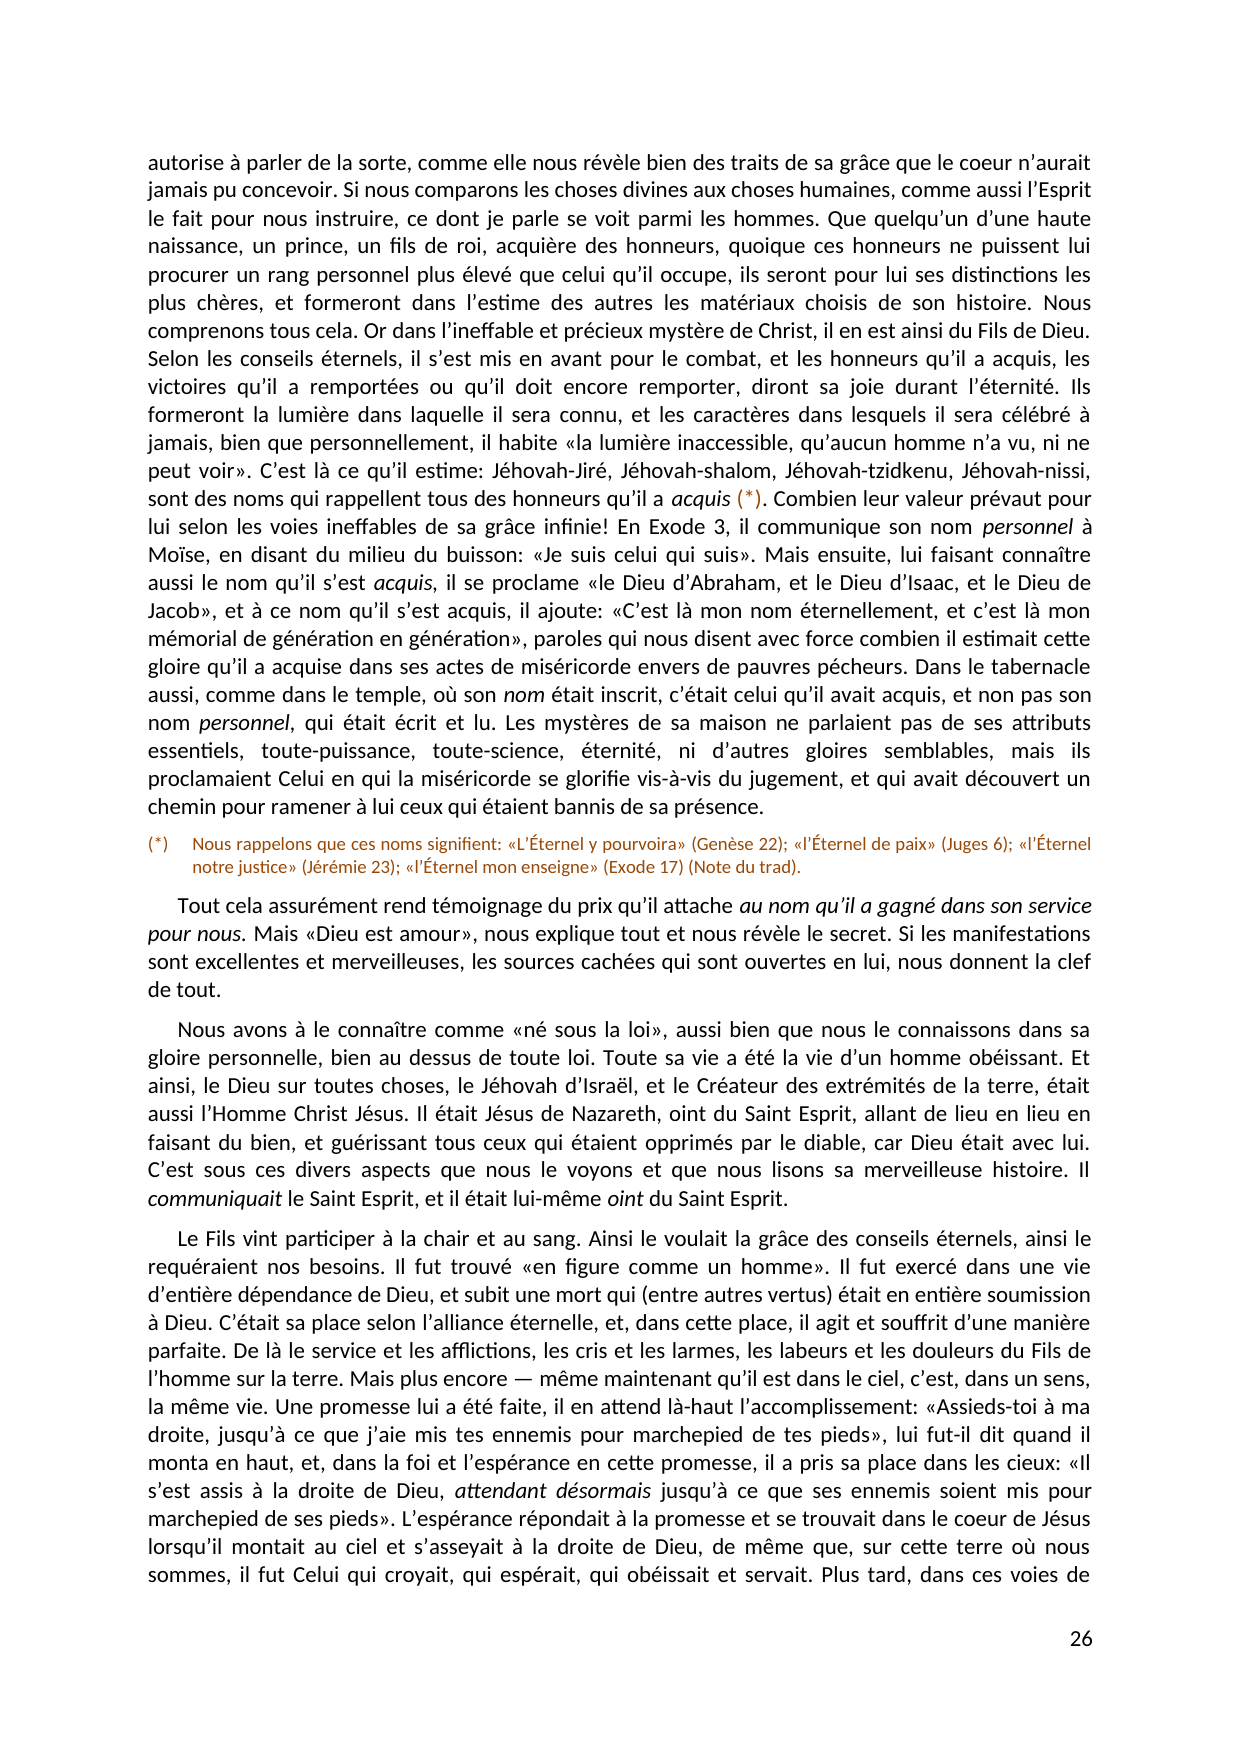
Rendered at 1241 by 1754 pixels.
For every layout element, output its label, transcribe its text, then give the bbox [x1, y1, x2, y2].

text (*) Nous rappelons que ces noms signifient: «L’Éternel y pourvoira» (Genèse 22); «l’Éternel de paix» (Juges 6); «l’Éternel notre justice» (Jérémie 23); «l’Éternel mon enseigne» (Exode 17) (Note du trad). [148, 833, 1093, 878]
text Tout cela assurément rend témoignage du prix qu’il attache au nom qu’il a gagné dans son service pour nous. Mais «Dieu est amour», nous explique tout et nous révèle le secret. Si les manifestations sont excellentes et merveilleuses, les sources cachées qui sont ouvertes en lui, nous donnent la clef de tout. [148, 891, 1093, 1003]
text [148, 1224, 1093, 1588]
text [148, 148, 1093, 820]
text Nous avons à le connaître comme «né sous la loi», aussi bien que nous le connaissons dans sa gloire personnelle, bien au dessus de toute loi. Toute sa vie a été la vie d’un homme obéissant. Et ainsi, le Dieu sur toutes choses, le Jéhovah d’Israël, et le Créateur des extrémités de la terre, était aussi l’Homme Christ Jésus. Il était Jésus de Nazareth, oint du Saint Esprit, allant de lieu en lieu en faisant du bien, et guérissant tous ceux qui étaient opprimés par le diable, car Dieu était avec lui. C’est sous ces divers aspects que nous le voyons et que nous lisons sa merveilleuse histoire. Il communiquait le Saint Esprit, et il était lui-même oint du Saint Esprit. [148, 1016, 1093, 1212]
